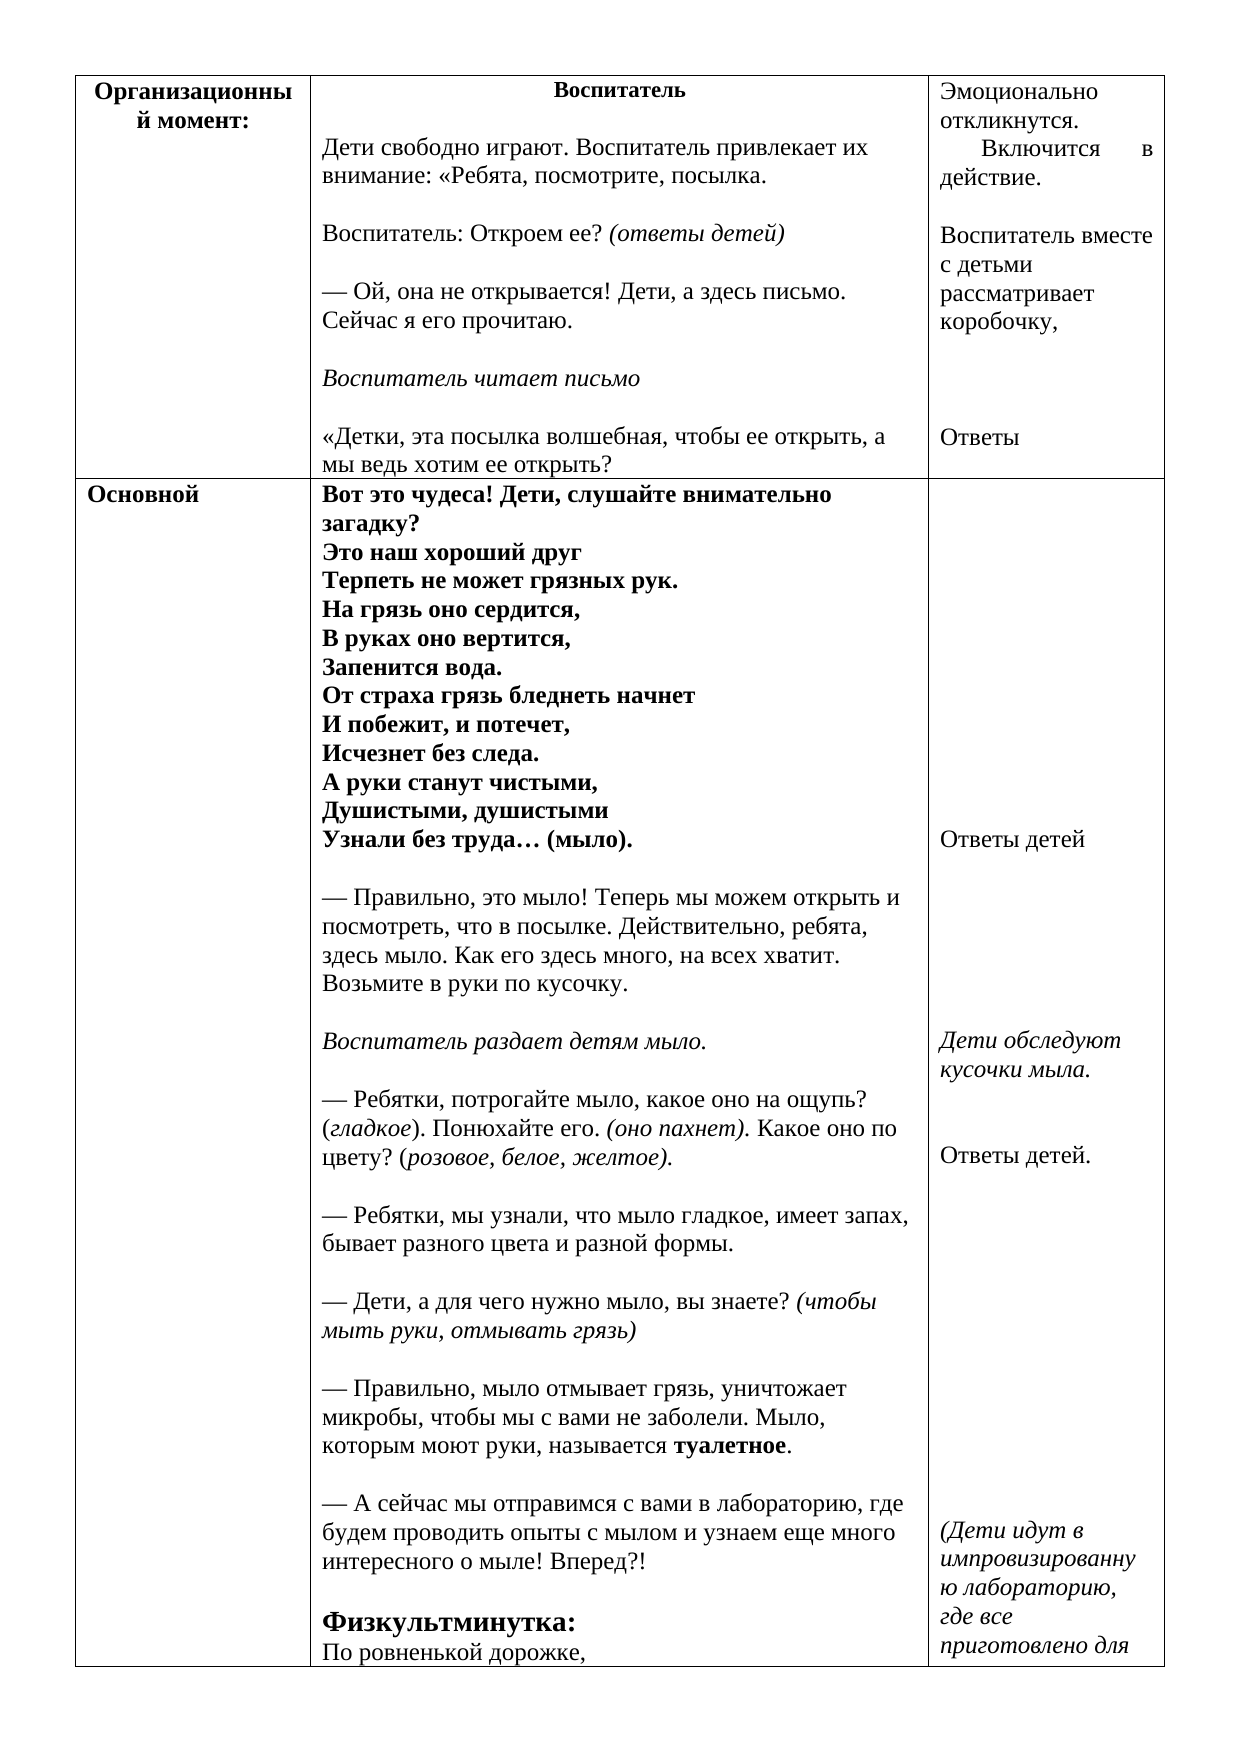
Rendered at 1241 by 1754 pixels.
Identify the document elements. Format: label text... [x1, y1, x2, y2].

table_cell Эмоционально откликнутся. Включится в действие. Воспитатель вместе с детьми рассматривает коробочку, Ответы [929, 76, 1164, 478]
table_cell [929, 479, 1164, 1666]
table_cell Основной [76, 479, 310, 1666]
table_cell Организационный момент: [76, 76, 310, 478]
table_cell Воспитатель Дети свободно играют. Воспитатель привлекает их внимание: «Ребята, посмотрите, посылка. Воспитатель: Откроем ее? (ответы детей) — Ой, она не открывается! Дети, а здесь письмо. Сейчас я его прочитаю. Воспитатель читает письмо «Детки, эта посылка волшебная, чтобы ее открыть, а мы ведь хотим ее открыть? [311, 76, 928, 478]
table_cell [311, 479, 928, 1666]
